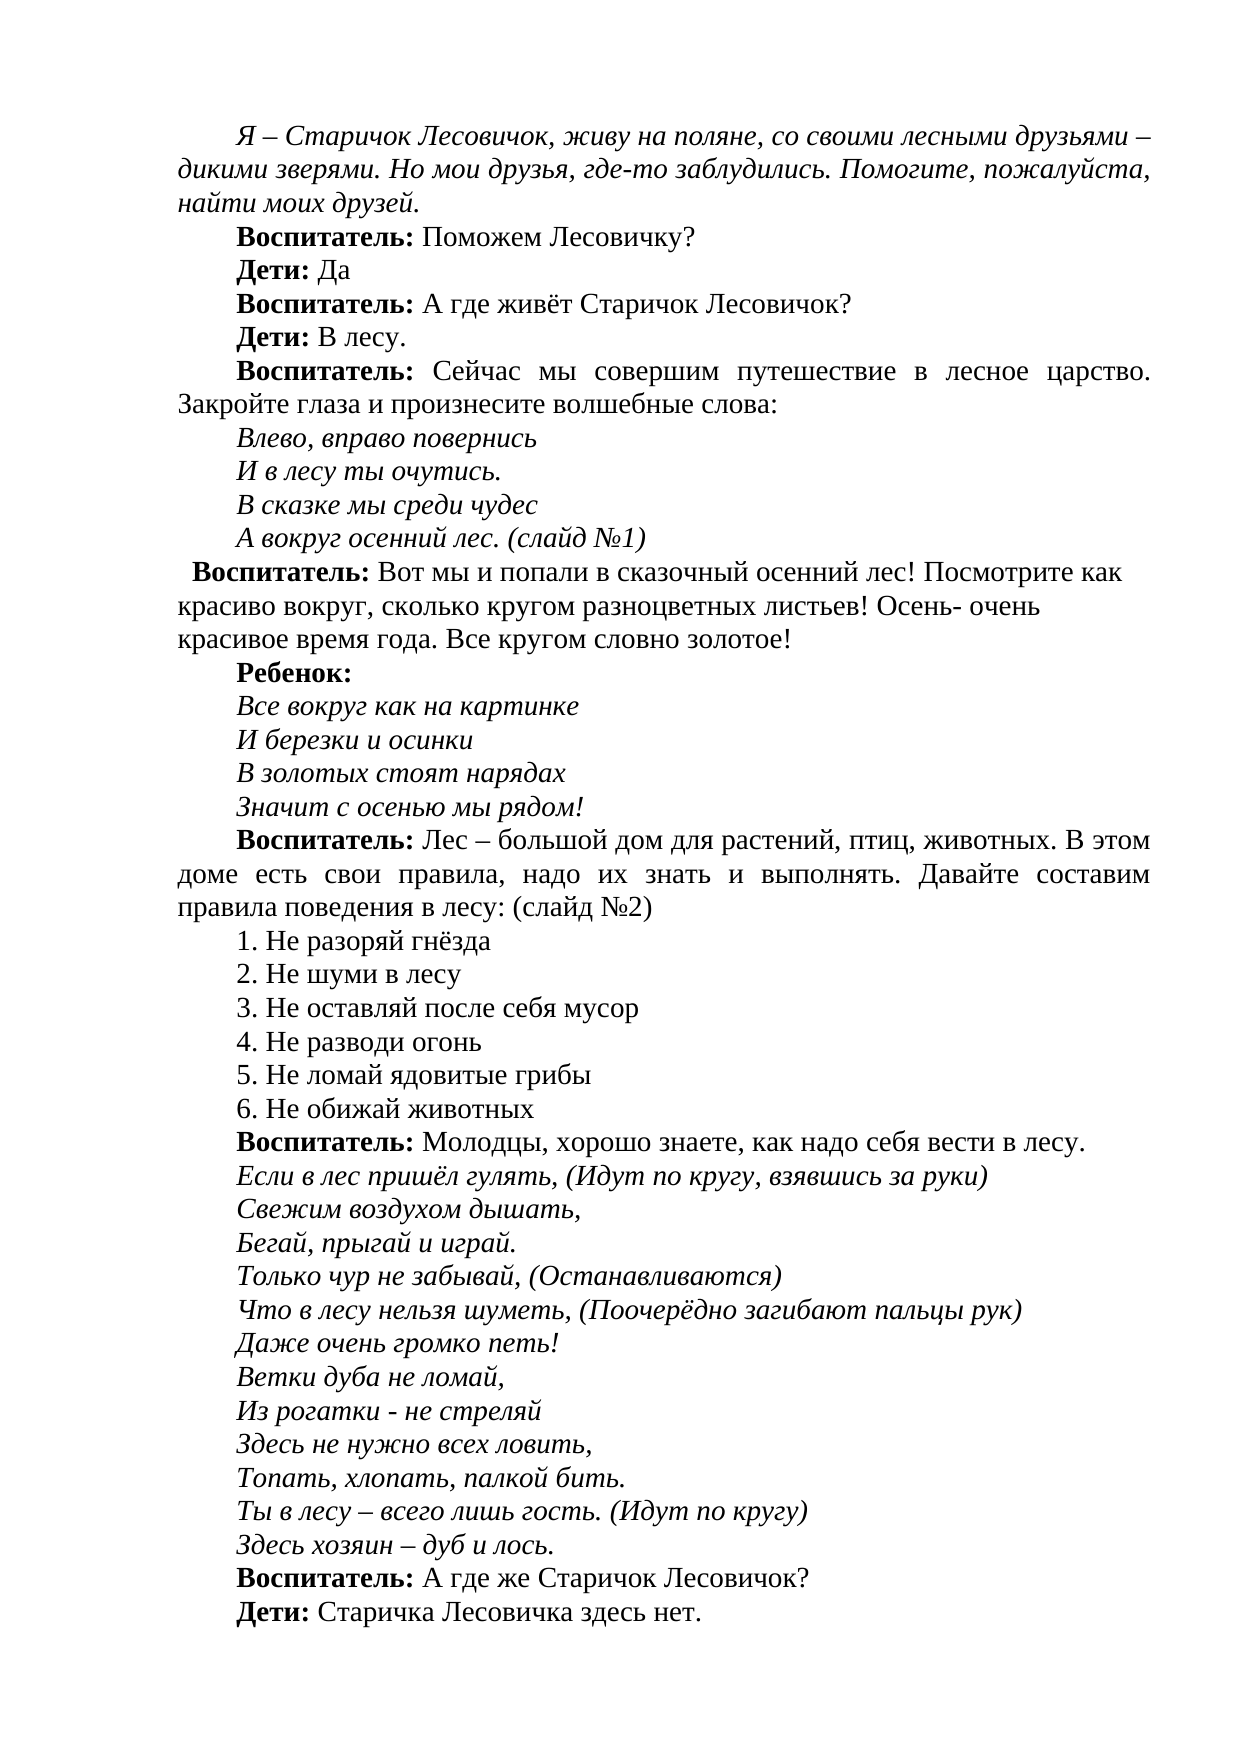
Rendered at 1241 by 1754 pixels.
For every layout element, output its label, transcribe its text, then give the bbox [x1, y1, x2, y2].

text Дети: В лесу. [177, 319, 1152, 353]
text Если в лес пришёл гулять, (Идут по кругу, взявшись за руки) [177, 1158, 1152, 1191]
text 2. Не шуми в лесу [177, 957, 1152, 990]
text Свежим воздухом дышать, [177, 1191, 1152, 1225]
text Здесь не нужно всех ловить, [177, 1426, 1152, 1460]
text Ветки дуба не ломай, [177, 1359, 1152, 1393]
text Что в лесу нельзя шуметь, (Поочерёдно загибают пальцы рук) [177, 1292, 1152, 1326]
text Воспитатель: А где же Старичок Лесовичок? [177, 1560, 1152, 1594]
text Воспитатель: А где живёт Старичок Лесовичок? [177, 286, 1152, 319]
text 6. Не обижай животных [177, 1091, 1152, 1124]
text Воспитатель: Поможем Лесовичку? [177, 219, 1152, 252]
text Бегай, прыгай и играй. [177, 1225, 1152, 1258]
text Я – Старичок Лесовичок, живу на поляне, со своими лесными друзьями – дикими зверями. Но мои друзья, где-то заблудились. Помогите, пожалуйста, найти моих друзей. [177, 118, 1152, 219]
text Дети: Старичка Лесовичка здесь нет. [177, 1594, 1152, 1627]
text И березки и осинки [177, 722, 1152, 755]
text 3. Не оставляй после себя мусор [177, 990, 1152, 1024]
text Топать, хлопать, палкой бить. [177, 1460, 1152, 1493]
text Ты в лесу – всего лишь гость. (Идут по кругу) [177, 1493, 1152, 1527]
text В сказке мы среди чудес А вокруг осенний лес. (слайд №1) [236, 487, 1152, 554]
text Дети: Да [177, 252, 1152, 286]
text И в лесу ты очутись. [177, 453, 1152, 487]
text Даже очень громко петь! [177, 1326, 1152, 1359]
text Влево, вправо повернись [177, 420, 1152, 453]
text Здесь хозяин – дуб и лось. [177, 1527, 1152, 1560]
text Воспитатель: Вот мы и попали в сказочный осенний лес! Посмотрите как красиво вокруг, сколько кругом разноцветных листьев! Осень- очень красивое время года. Все кругом словно золотое! [177, 554, 1152, 655]
text 1. Не разоряй гнёзда [177, 923, 1152, 957]
text 5. Не ломай ядовитые грибы [177, 1057, 1152, 1091]
text Значит с осенью мы рядом! [177, 789, 1152, 822]
text Только чур не забывай, (Останавливаются) [177, 1258, 1152, 1292]
text Ребенок: [177, 655, 1152, 688]
text В золотых стоят нарядах [177, 755, 1152, 789]
text Воспитатель: Молодцы, хорошо знаете, как надо себя вести в лесу. [177, 1124, 1152, 1158]
text Все вокруг как на картинке [177, 688, 1152, 722]
text 4. Не разводи огонь [177, 1024, 1152, 1057]
text Воспитатель: Лес – большой дом для растений, птиц, животных. В этом доме есть свои правила, надо их знать и выполнять. Давайте составим правила поведения в лесу: (слайд №2) [177, 822, 1152, 923]
text Из рогатки - не стреляй [177, 1393, 1152, 1426]
text Воспитатель: Сейчас мы совершим путешествие в лесное царство. Закройте глаза и произнесите волшебные слова: [177, 353, 1152, 420]
